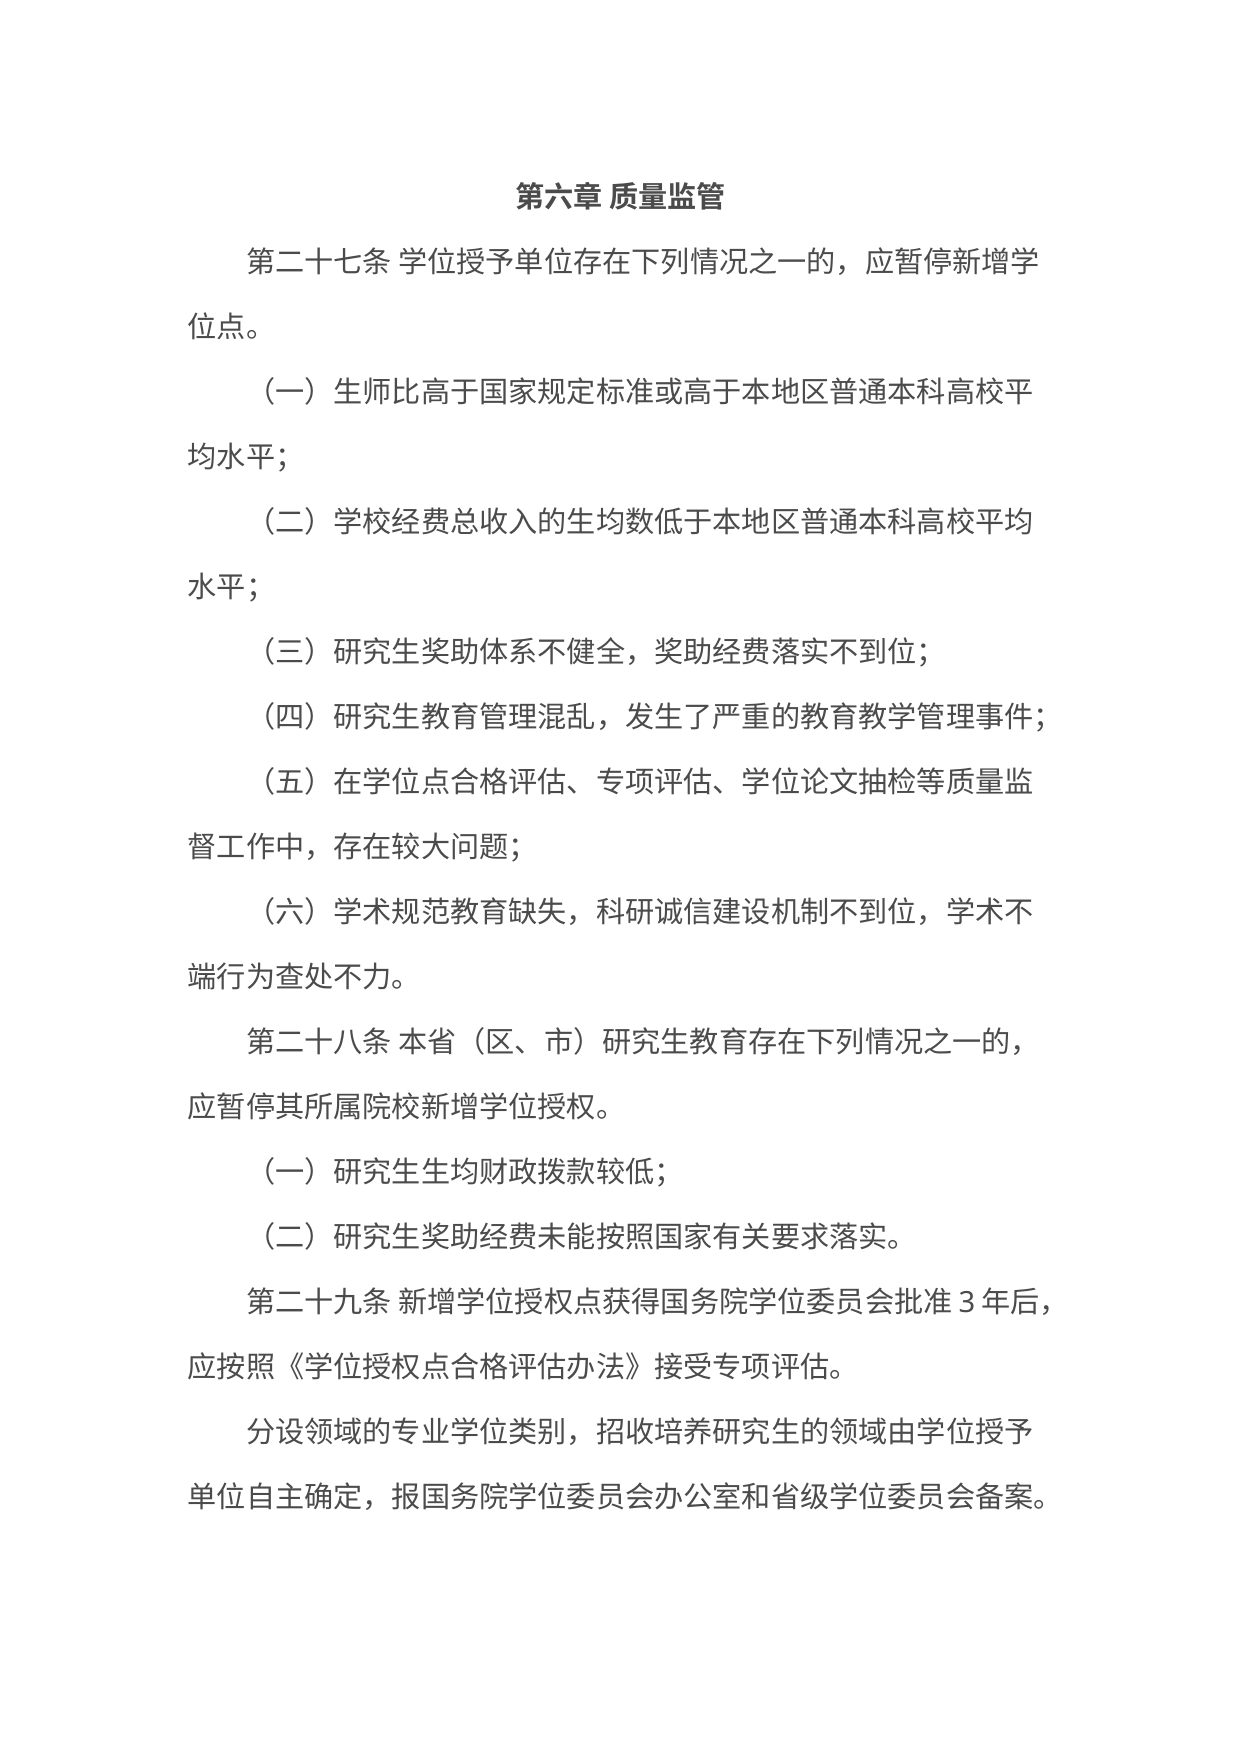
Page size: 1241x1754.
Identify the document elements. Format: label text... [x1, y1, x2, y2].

text （二）学校经费总收入的生均数低于本地区普通本科高校平均水平； [187, 487, 1053, 617]
text （一）生师比高于国家规定标准或高于本地区普通本科高校平均水平； [187, 357, 1053, 487]
text （四）研究生教育管理混乱，发生了严重的教育教学管理事件； [187, 682, 1053, 747]
text （六）学术规范教育缺失，科研诚信建设机制不到位，学术不端行为查处不力。 [187, 877, 1053, 1007]
text 第二十八条 本省（区、市）研究生教育存在下列情况之一的，应暂停其所属院校新增学位授权。 [187, 1007, 1053, 1137]
text （一）研究生生均财政拨款较低； [187, 1137, 1053, 1202]
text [187, 1397, 1053, 1527]
text 第二十七条 学位授予单位存在下列情况之一的，应暂停新增学位点。 [187, 227, 1053, 357]
text 第二十九条 新增学位授权点获得国务院学位委员会批准3年后，应按照《学位授权点合格评估办法》接受专项评估。 [187, 1267, 1053, 1397]
text （二）研究生奖助经费未能按照国家有关要求落实。 [187, 1202, 1053, 1267]
text （三）研究生奖助体系不健全，奖助经费落实不到位； [187, 617, 1053, 682]
text 第六章 质量监管 [187, 162, 1053, 227]
text （五）在学位点合格评估、专项评估、学位论文抽检等质量监督工作中，存在较大问题； [187, 747, 1053, 877]
